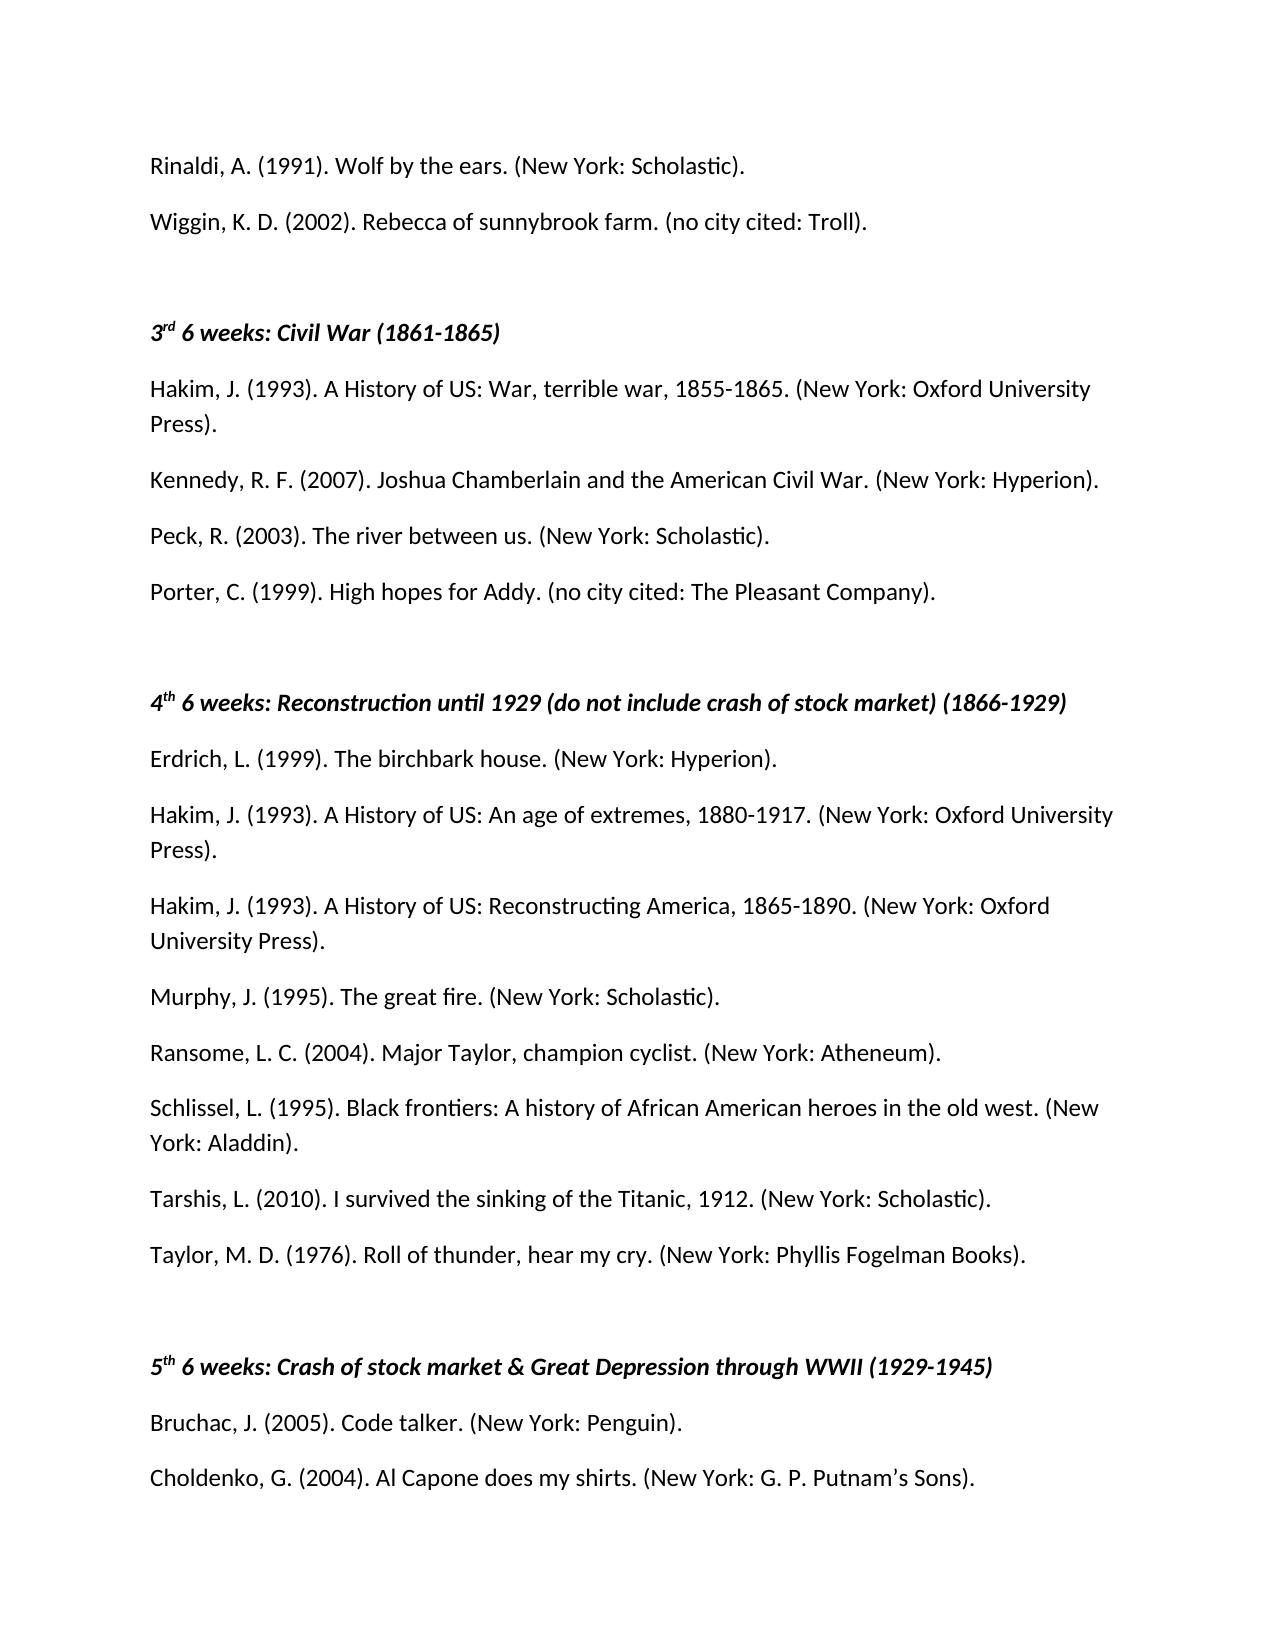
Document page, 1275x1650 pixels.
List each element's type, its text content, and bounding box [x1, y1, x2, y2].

text Choldenko, G. (2004). Al Capone does my shirts. (New York: G. P. Putnam’s Sons). [150, 1462, 1125, 1493]
text Rinaldi, A. (1991). Wolf by the ears. (New York: Scholastic). [150, 150, 1125, 181]
text 5th 6 weeks: Crash of stock market & Great Depression through WWII (1929-1945) [150, 1351, 1125, 1381]
text Erdrich, L. (1999). The birchbark house. (New York: Hyperion). [150, 743, 1125, 774]
text Hakim, J. (1993). A History of US: War, terrible war, 1855-1865. (New York: Oxford University Press). [150, 373, 1125, 439]
text Ransome, L. C. (2004). Major Taylor, champion cyclist. (New York: Atheneum). [150, 1037, 1125, 1067]
text Kennedy, R. F. (2007). Joshua Chamberlain and the American Civil War. (New York: Hyperion). [150, 464, 1125, 495]
text Porter, C. (1999). High hopes for Addy. (no city cited: The Pleasant Company). [150, 576, 1125, 606]
text Peck, R. (2003). The river between us. (New York: Scholastic). [150, 520, 1125, 551]
text Murphy, J. (1995). The great fire. (New York: Scholastic). [150, 981, 1125, 1011]
text Hakim, J. (1993). A History of US: Reconstructing America, 1865-1890. (New York: Oxford University Press). [150, 890, 1125, 956]
text Wiggin, K. D. (2002). Rebecca of sunnybrook farm. (no city cited: Troll). [150, 206, 1125, 236]
text Taylor, M. D. (1976). Roll of thunder, hear my cry. (New York: Phyllis Fogelman Books). [150, 1239, 1125, 1270]
text 4th 6 weeks: Reconstruction until 1929 (do not include crash of stock market) (1866-1929) [150, 687, 1125, 718]
text Tarshis, L. (2010). I survived the sinking of the Titanic, 1912. (New York: Scholastic). [150, 1183, 1125, 1214]
text 3rd 6 weeks: Civil War (1861-1865) [150, 317, 1125, 348]
text Hakim, J. (1993). A History of US: An age of extremes, 1880-1917. (New York: Oxford University Press). [150, 799, 1125, 865]
text Schlissel, L. (1995). Black frontiers: A history of African American heroes in the old west. (New York: Aladdin). [150, 1092, 1125, 1158]
text Bruchac, J. (2005). Code talker. (New York: Penguin). [150, 1407, 1125, 1437]
